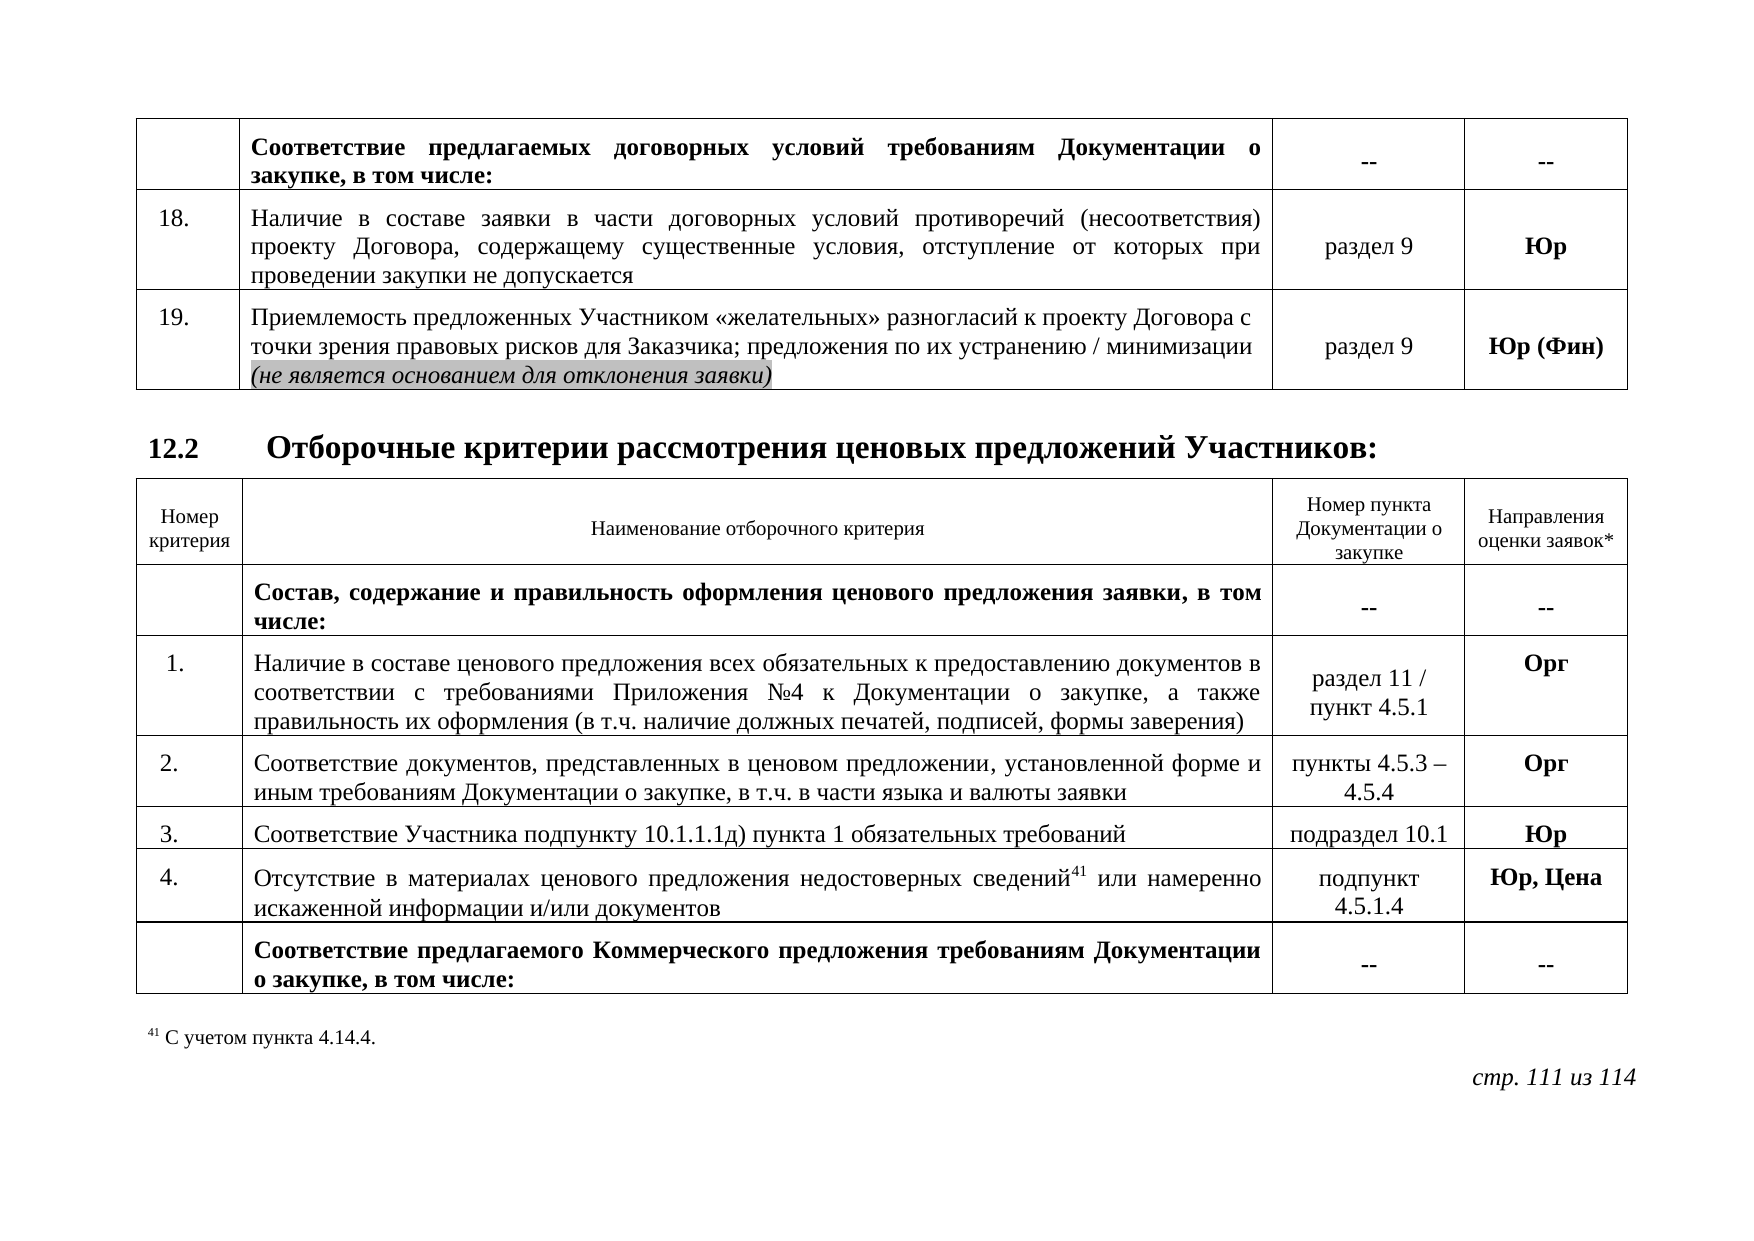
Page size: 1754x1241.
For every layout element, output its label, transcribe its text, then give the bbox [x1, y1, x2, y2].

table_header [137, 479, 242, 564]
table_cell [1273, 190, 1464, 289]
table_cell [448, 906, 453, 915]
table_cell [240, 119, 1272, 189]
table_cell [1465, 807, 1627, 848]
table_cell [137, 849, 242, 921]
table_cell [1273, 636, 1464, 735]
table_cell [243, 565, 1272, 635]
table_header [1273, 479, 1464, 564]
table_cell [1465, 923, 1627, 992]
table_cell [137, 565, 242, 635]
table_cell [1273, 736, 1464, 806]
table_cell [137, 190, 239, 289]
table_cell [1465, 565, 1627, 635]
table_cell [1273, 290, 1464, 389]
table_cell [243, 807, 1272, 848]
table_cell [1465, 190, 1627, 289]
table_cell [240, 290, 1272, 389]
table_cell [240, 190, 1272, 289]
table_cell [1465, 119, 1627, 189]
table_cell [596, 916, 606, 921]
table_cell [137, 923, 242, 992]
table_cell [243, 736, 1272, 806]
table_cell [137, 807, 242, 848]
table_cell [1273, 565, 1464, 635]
subtitle Отборочные критерии рассмотрения ценовых предложений Участников: [148, 427, 1636, 466]
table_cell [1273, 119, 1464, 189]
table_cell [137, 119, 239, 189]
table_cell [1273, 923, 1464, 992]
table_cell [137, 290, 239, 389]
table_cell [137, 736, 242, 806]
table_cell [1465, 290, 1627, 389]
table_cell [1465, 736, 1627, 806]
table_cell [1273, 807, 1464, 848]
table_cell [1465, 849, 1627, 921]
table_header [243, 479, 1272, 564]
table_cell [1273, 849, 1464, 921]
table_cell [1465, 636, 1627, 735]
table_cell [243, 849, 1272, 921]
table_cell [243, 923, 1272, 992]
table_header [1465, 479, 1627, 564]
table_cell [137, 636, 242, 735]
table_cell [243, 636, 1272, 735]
